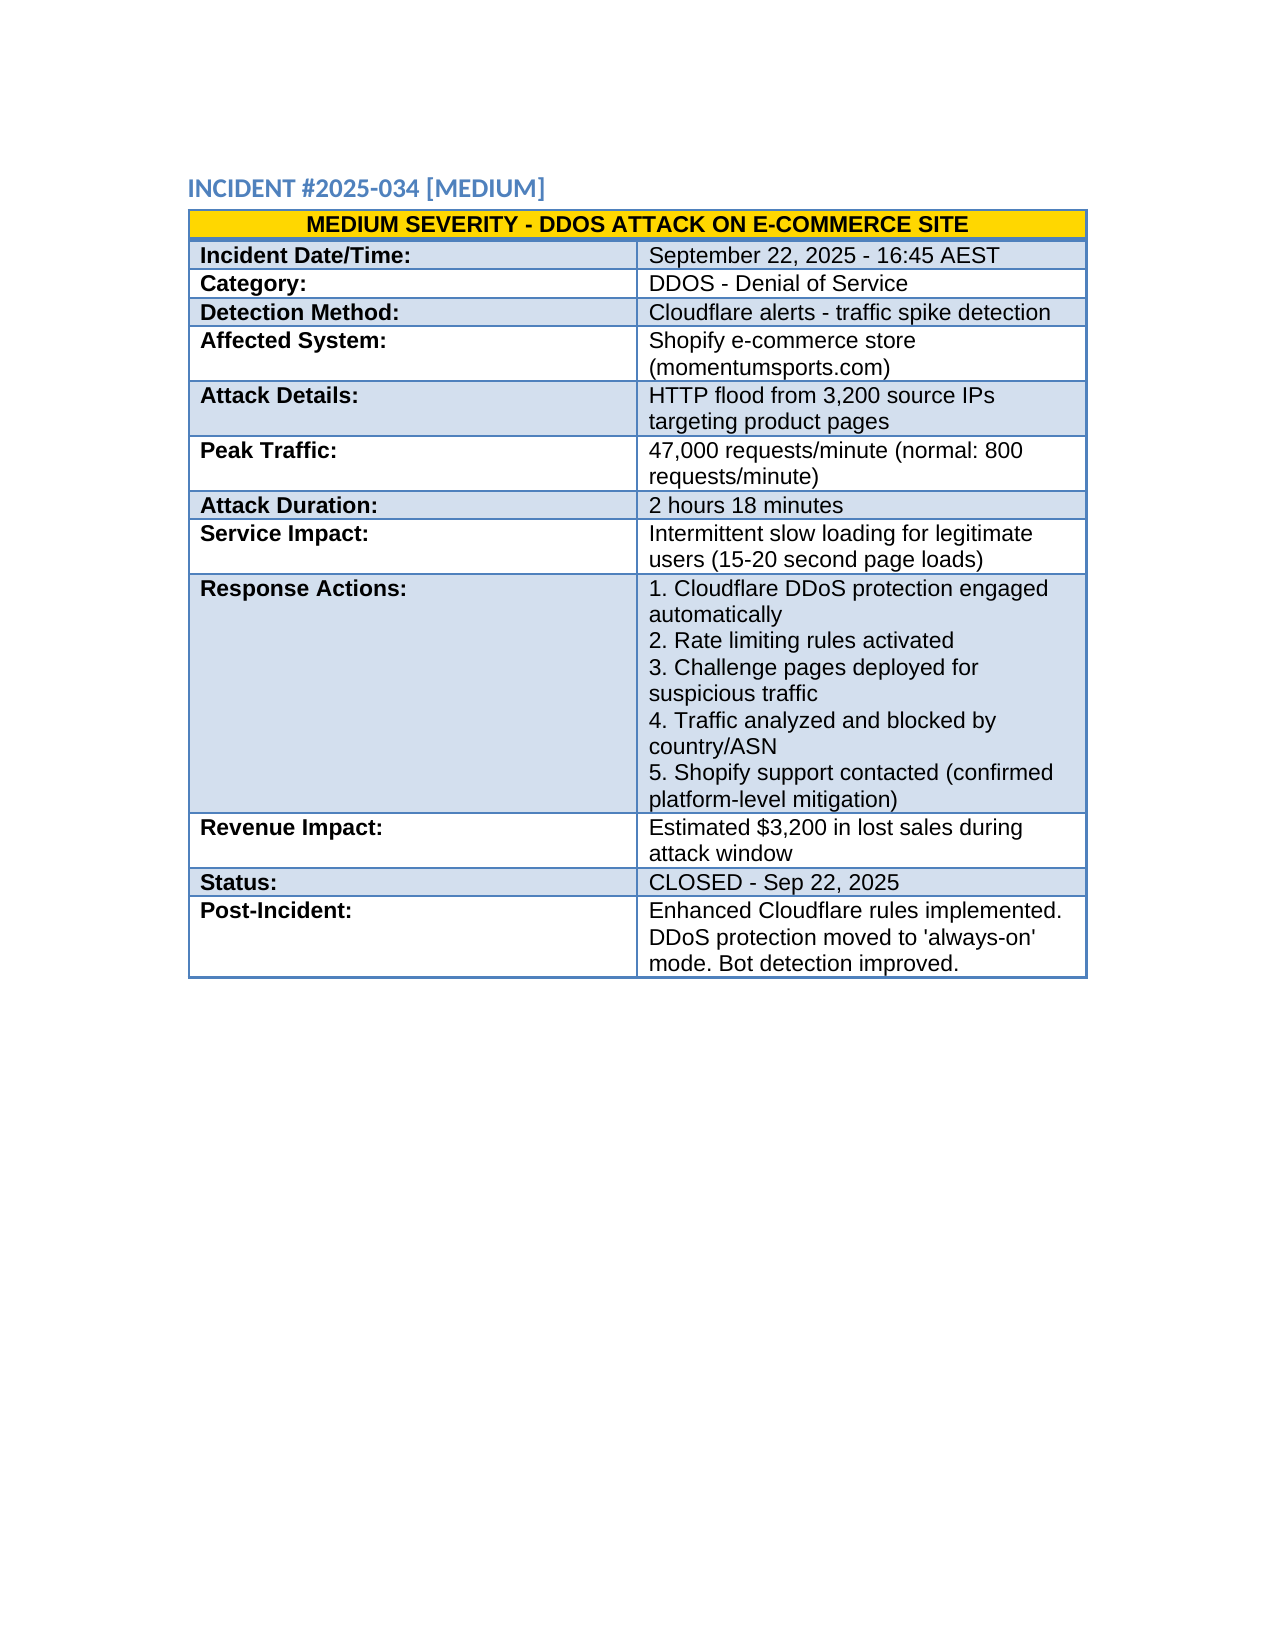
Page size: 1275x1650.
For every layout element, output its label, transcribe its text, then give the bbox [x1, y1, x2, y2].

table_cell September 22, 2025 - 16:45 AEST [638, 242, 1085, 268]
subtitle INCIDENT #2025-034 [MEDIUM] [187, 171, 1087, 204]
table_cell 2 hours 18 minutes [638, 492, 1085, 518]
table_cell Cloudflare alerts - traffic spike detection [638, 299, 1085, 325]
table_cell Status: [190, 869, 636, 895]
table_cell Estimated $3,200 in lost sales during attack window [638, 814, 1085, 867]
table_cell CLOSED - Sep 22, 2025 [638, 869, 1085, 895]
table_cell Incident Date/Time: [190, 242, 636, 268]
table_cell 47,000 requests/minute (normal: 800 requests/minute) [638, 437, 1085, 489]
table_cell Revenue Impact: [190, 814, 636, 867]
table_cell HTTP flood from 3,200 source IPs targeting product pages [638, 382, 1085, 435]
table_cell Attack Details: [190, 382, 636, 435]
table_cell Shopify e-commerce store (momentumsports.com) [638, 327, 1085, 380]
table_cell Attack Duration: [190, 492, 636, 518]
table_header MEDIUM SEVERITY - DDOS ATTACK ON E-COMMERCE SITE [190, 211, 1085, 237]
table_cell Post-Incident: [190, 897, 636, 976]
table_cell Peak Traffic: [190, 437, 636, 489]
table_cell Affected System: [190, 327, 636, 380]
table_cell Detection Method: [190, 299, 636, 325]
table_cell Category: [190, 270, 636, 297]
table_cell Response Actions: [190, 575, 636, 812]
table_cell Intermittent slow loading for legitimate users (15-20 second page loads) [638, 520, 1085, 573]
table_cell DDOS - Denial of Service [638, 270, 1085, 297]
table_cell 1. Cloudflare DDoS protection engaged automatically 2. Rate limiting rules activated 3. Challenge pages deployed for suspicious traffic 4. Traffic analyzed and blocked by country/ASN 5. Shopify support contacted (confirmed platform-level mitigation) [638, 575, 1085, 812]
table_cell Enhanced Cloudflare rules implemented. DDoS protection moved to 'always-on' mode. Bot detection improved. [638, 897, 1085, 976]
table_cell Service Impact: [190, 520, 636, 573]
